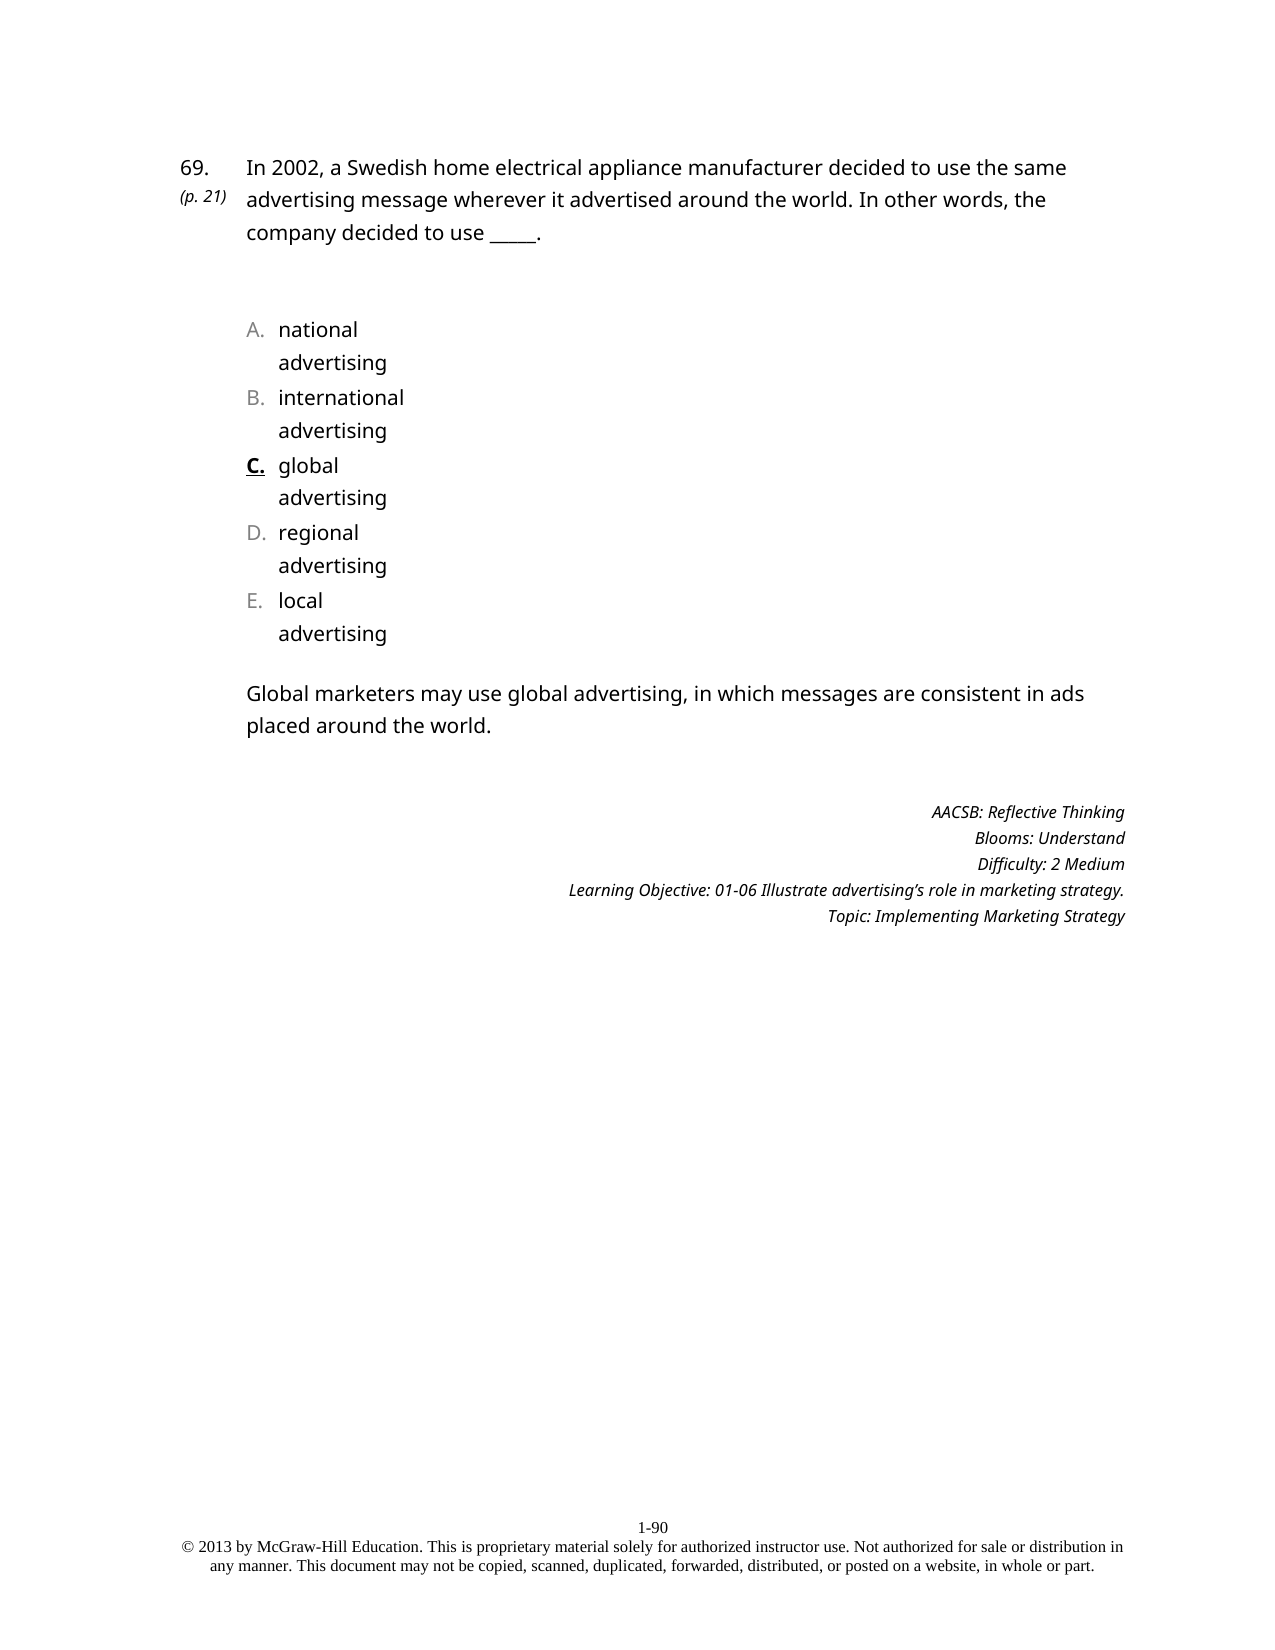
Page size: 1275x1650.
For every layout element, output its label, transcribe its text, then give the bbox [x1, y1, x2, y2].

table_header 69. (p. 21) [180, 153, 246, 771]
table_header In 2002, a Swedish home electrical appliance manufacturer decided to use the same advertising message wherever it advertised around the world. In other words, the company decided to use _____. Global marketers may use global advertising, in which messages are consistent in ads placed around the world. [246, 153, 1125, 771]
table_header AACSB: Reflective Thinking Blooms: Understand Difficulty: 2 Medium Learning Objective: 01-06 Illustrate advertising’s role in marketing strategy. Topic: Implementing Marketing Strategy [180, 801, 1125, 964]
